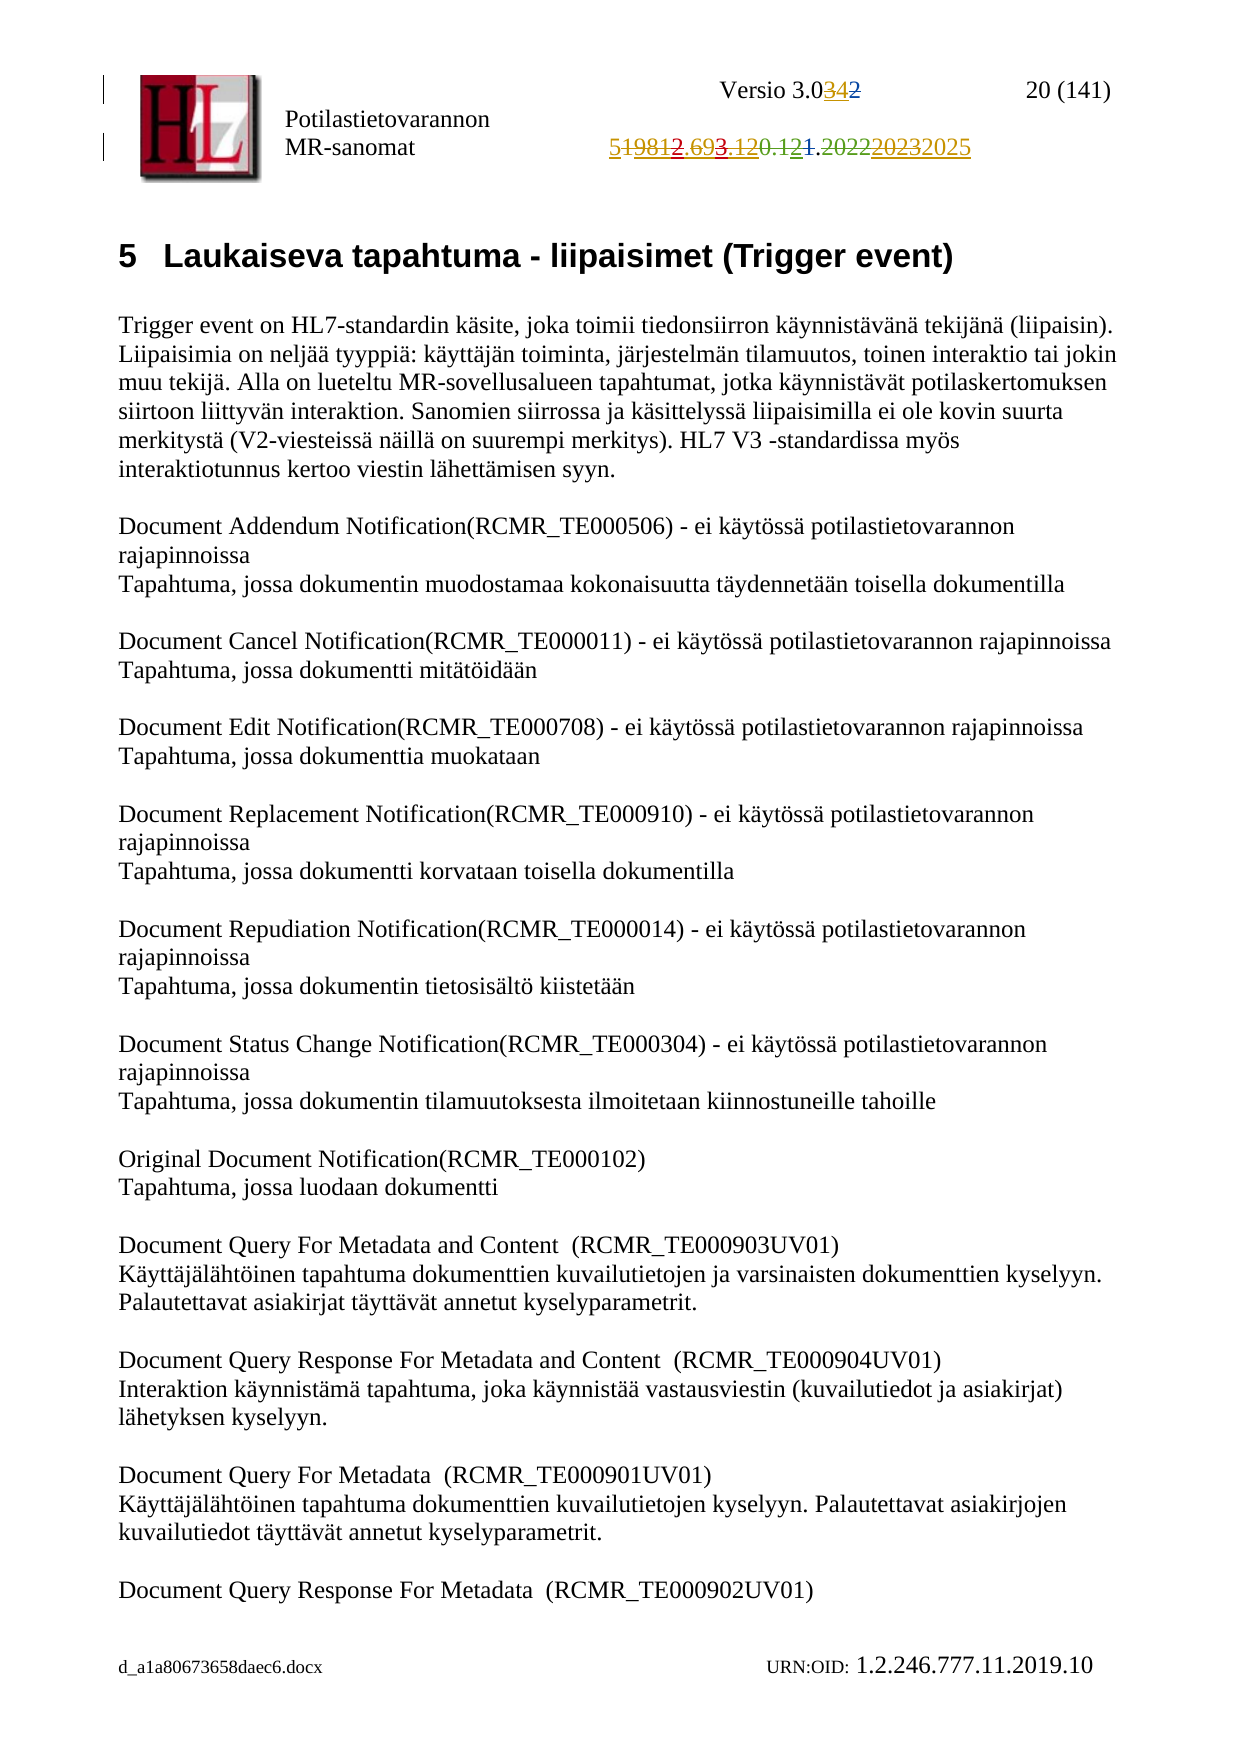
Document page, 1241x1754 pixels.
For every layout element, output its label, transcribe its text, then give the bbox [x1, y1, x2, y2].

text Tapahtuma, jossa dokumentin tilamuutoksesta ilmoitetaan kiinnostuneille tahoille [118, 1086, 1122, 1115]
text Trigger event on HL7-standardin käsite, joka toimii tiedonsiirron käynnistävänä tekijänä (liipaisin). Liipaisimia on neljää tyyppiä: käyttäjän toiminta, järjestelmän tilamuutos, toinen interaktio tai jokin muu tekijä. Alla on lueteltu MR-sovellusalueen tapahtumat, jotka käynnistävät potilaskertomuksen siirtoon liittyvän interaktion. Sanomien siirrossa ja käsittelyssä liipaisimilla ei ole kovin suurta merkitystä (V2-viesteissä näillä on suurempi merkitys). HL7 V3 -standardissa myös interaktiotunnus kertoo viestin lähettämisen syyn. [118, 310, 1122, 482]
text Tapahtuma, jossa dokumentin tietosisältö kiistetään [118, 971, 1122, 1000]
text Tapahtuma, jossa dokumentti mitätöidään [118, 655, 1122, 684]
text Interaktion käynnistämä tapahtuma, joka käynnistää vastausviestin (kuvailutiedot ja asiakirjat) lähetyksen kyselyyn. [118, 1374, 1122, 1431]
text Käyttäjälähtöinen tapahtuma dokumenttien kuvailutietojen ja varsinaisten dokumenttien kyselyyn. Palautettavat asiakirjat täyttävät annetut kyselyparametrit. [118, 1259, 1122, 1316]
text Tapahtuma, jossa dokumentti korvataan toisella dokumentilla [118, 856, 1122, 885]
subtitle Laukaiseva tapahtuma - liipaisimet (Trigger event) [118, 237, 1122, 275]
text Document Status Change Notification(RCMR_TE000304) - ei käytössä potilastietovarannon rajapinnoissa [118, 1029, 1122, 1086]
text Document Repudiation Notification(RCMR_TE000014) - ei käytössä potilastietovarannon rajapinnoissa [118, 914, 1122, 971]
text Document Query For Metadata (RCMR_TE000901UV01) [118, 1460, 1122, 1489]
text Document Query Response For Metadata (RCMR_TE000902UV01) [118, 1575, 1122, 1604]
text Document Replacement Notification(RCMR_TE000910) - ei käytössä potilastietovarannon rajapinnoissa [118, 799, 1122, 856]
picture [140, 75, 263, 183]
text Document Edit Notification(RCMR_TE000708) - ei käytössä potilastietovarannon rajapinnoissa [118, 712, 1122, 741]
text Document Cancel Notification(RCMR_TE000011) - ei käytössä potilastietovarannon rajapinnoissa [118, 626, 1122, 655]
text Tapahtuma, jossa dokumentin muodostamaa kokonaisuutta täydennetään toisella dokumentilla [118, 569, 1122, 597]
text Tapahtuma, jossa dokumenttia muokataan [118, 741, 1122, 770]
text Document Query Response For Metadata and Content (RCMR_TE000904UV01) [118, 1345, 1122, 1374]
text Document Query For Metadata and Content (RCMR_TE000903UV01) [118, 1230, 1122, 1259]
text Tapahtuma, jossa luodaan dokumentti [118, 1172, 1122, 1201]
text Original Document Notification(RCMR_TE000102) [118, 1144, 1122, 1172]
text Document Addendum Notification(RCMR_TE000506) - ei käytössä potilastietovarannon rajapinnoissa [118, 511, 1122, 569]
text Käyttäjälähtöinen tapahtuma dokumenttien kuvailutietojen kyselyyn. Palautettavat asiakirjojen kuvailutiedot täyttävät annetut kyselyparametrit. [118, 1489, 1122, 1546]
